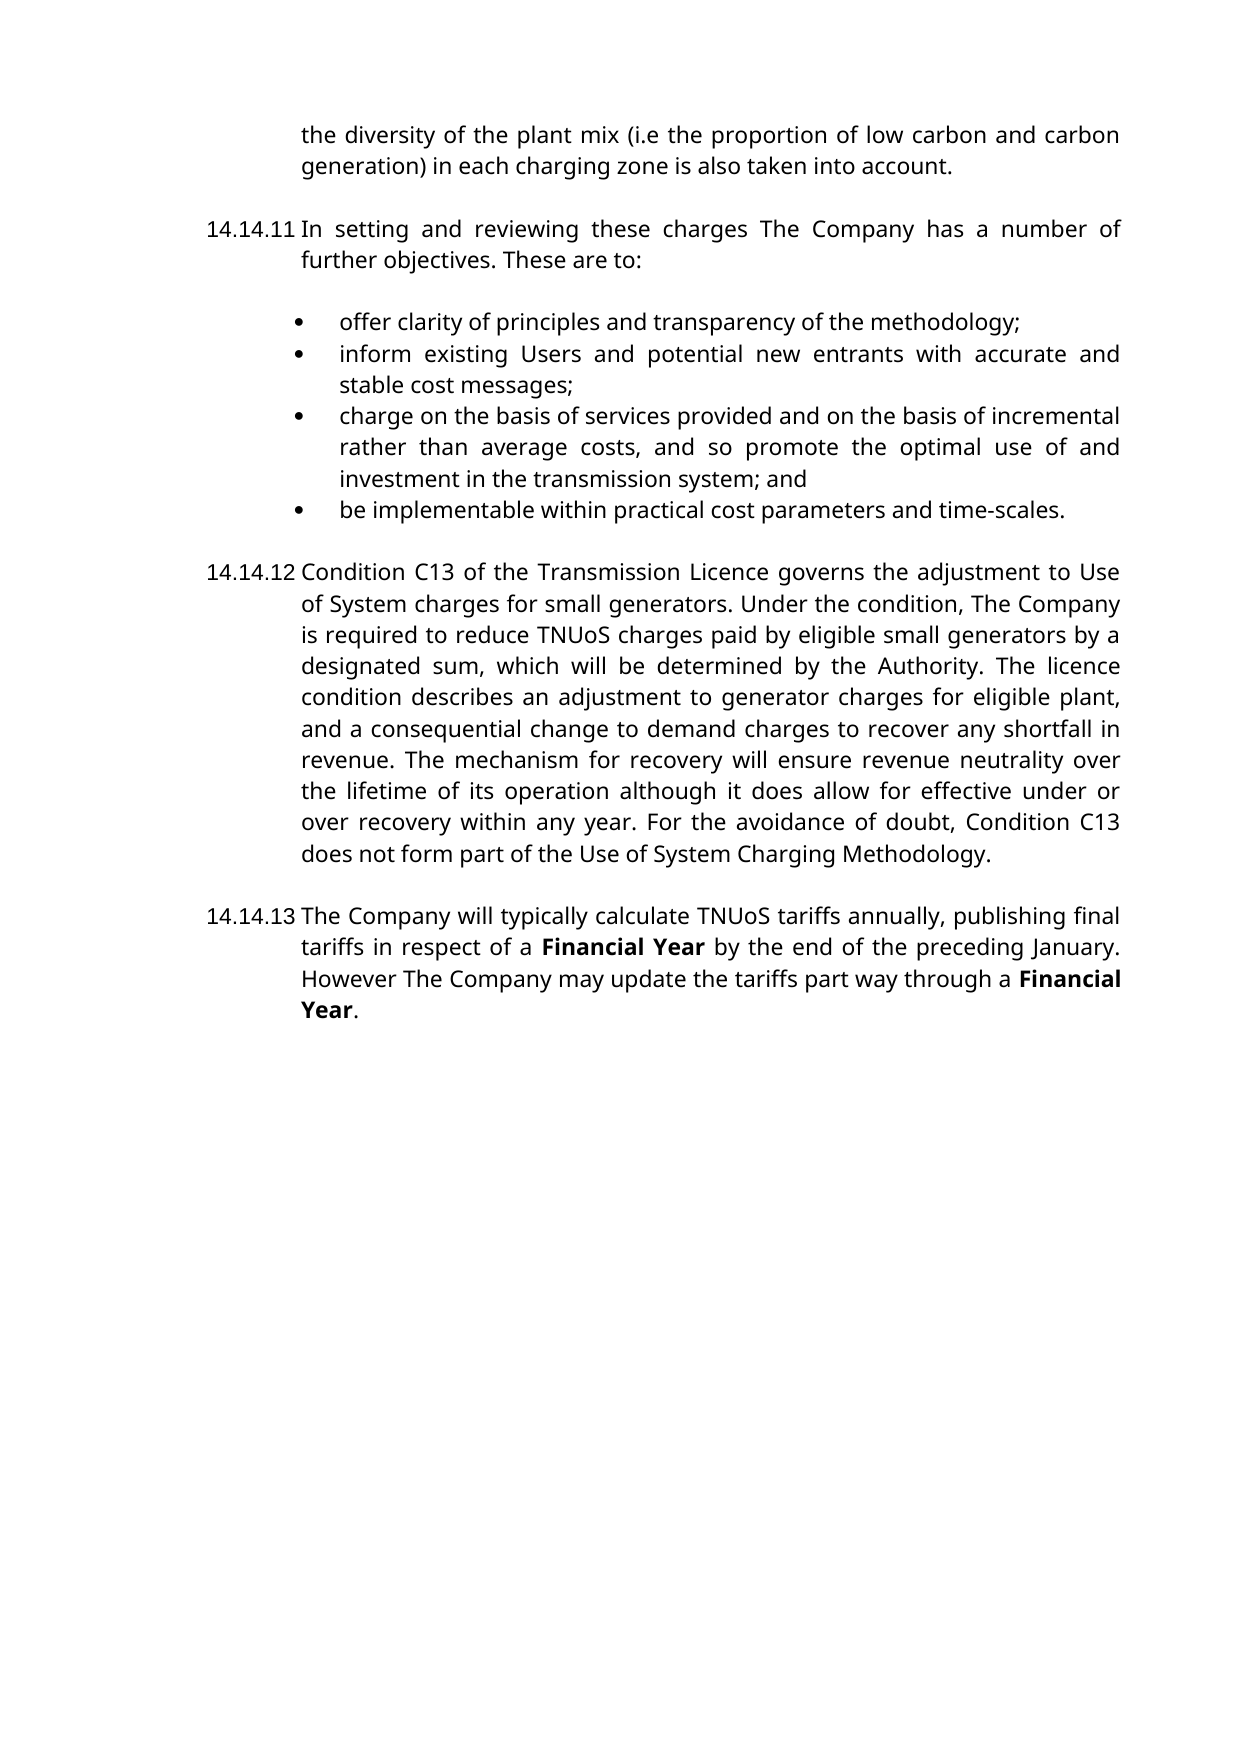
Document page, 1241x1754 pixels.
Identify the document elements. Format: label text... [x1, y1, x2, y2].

list Condition C13 of the Transmission Licence governs the adjustment to Use of System charges for small generators. Under the condition, The Company is required to reduce TNUoS charges paid by eligible small generators by a designated sum, which will be determined by the Authority. The licence condition describes an adjustment to generator charges for eligible plant, and a consequential change to demand charges to recover any shortfall in revenue. The mechanism for recovery will ensure revenue neutrality over the lifetime of its operation although it does allow for effective under or over recovery within any year. For the avoidance of doubt, Condition C13 does not form part of the Use of System Charging Methodology. [206, 556, 1121, 869]
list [206, 119, 1121, 181]
list offer clarity of principles and transparency of the methodology; [295, 306, 1121, 337]
list The Company will typically calculate TNUoS tariffs annually, publishing final tariffs in respect of a Financial Year by the end of the preceding January. However The Company may update the tariffs part way through a Financial Year. [206, 900, 1121, 1025]
list inform existing Users and potential new entrants with accurate and stable cost messages; [295, 337, 1121, 400]
list charge on the basis of services provided and on the basis of incremental rather than average costs, and so promote the optimal use of and investment in the transmission system; and [295, 400, 1121, 494]
list In setting and reviewing these charges The Company has a number of further objectives. These are to: [206, 212, 1121, 275]
list be implementable within practical cost parameters and time-scales. [295, 494, 1121, 525]
